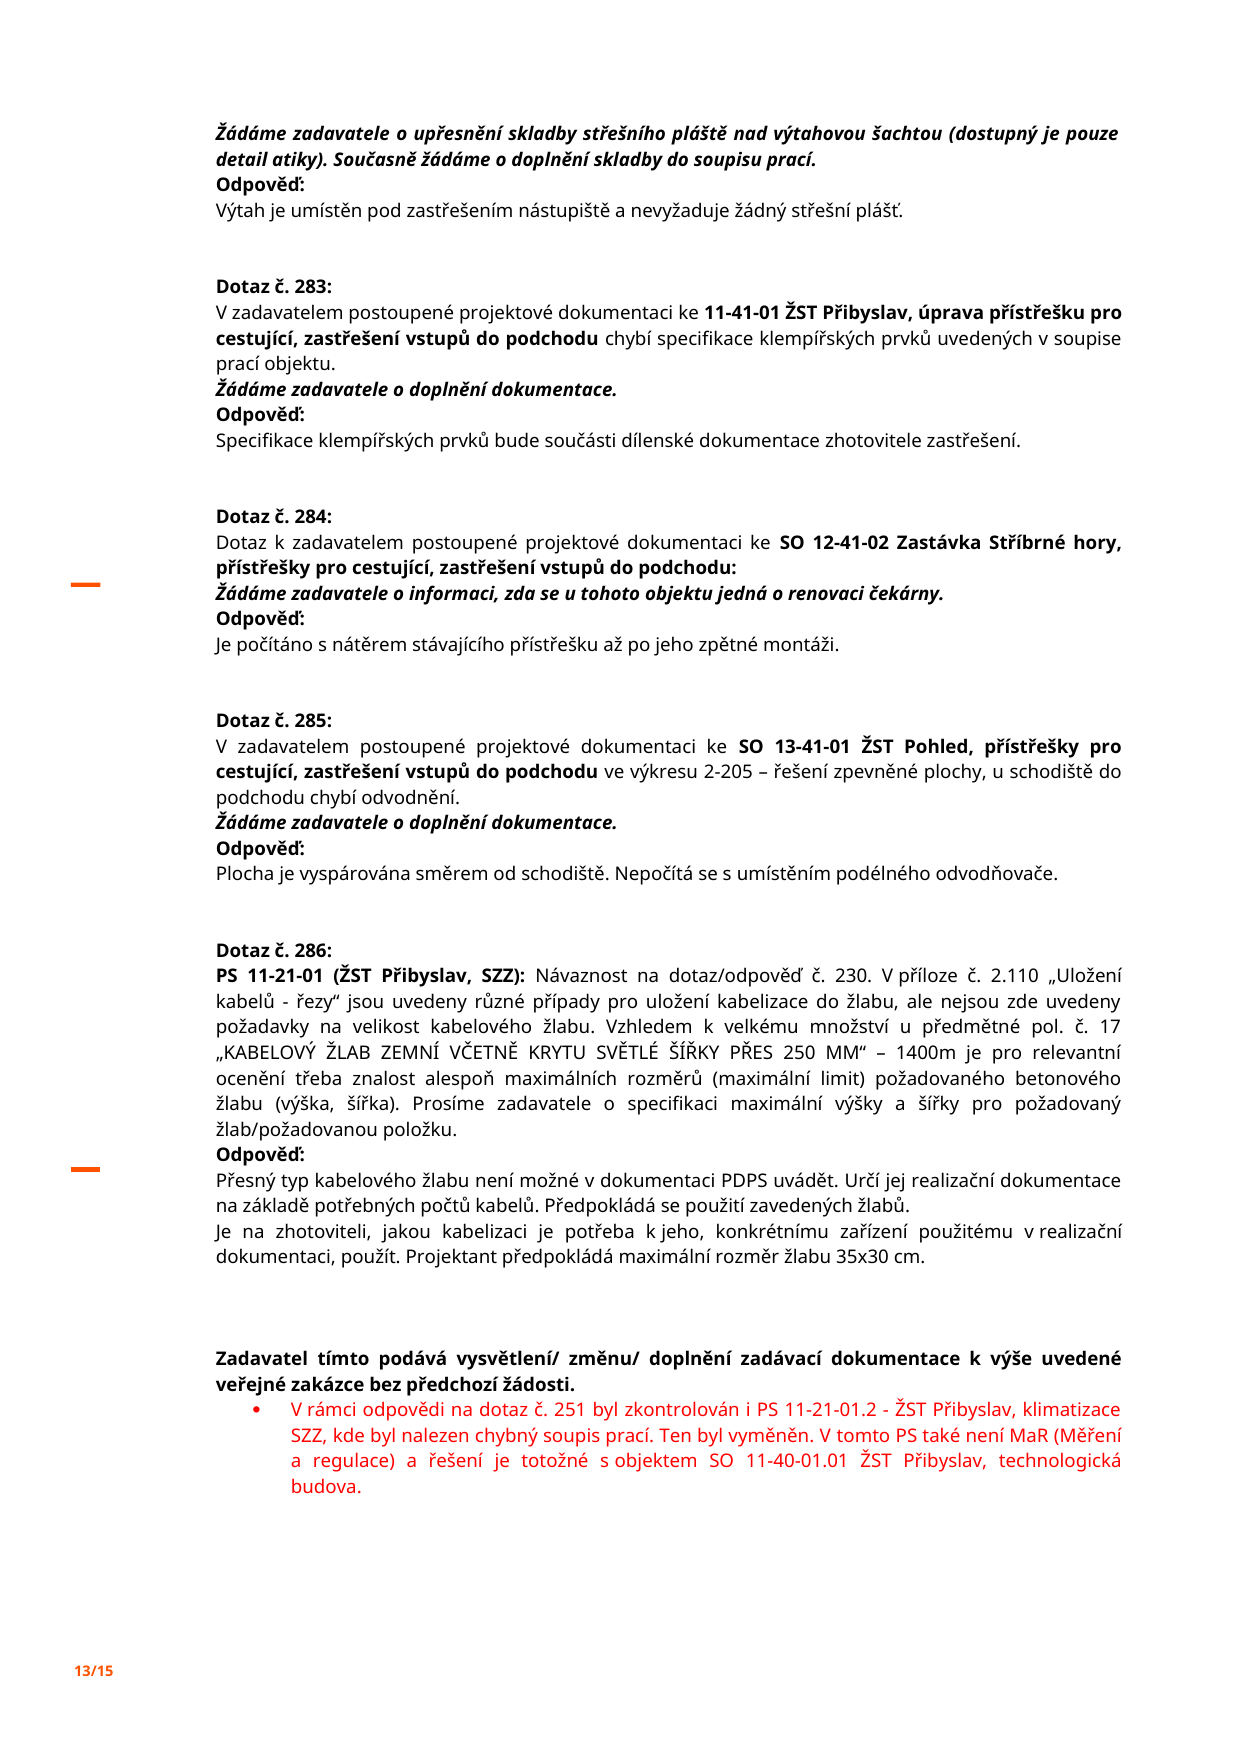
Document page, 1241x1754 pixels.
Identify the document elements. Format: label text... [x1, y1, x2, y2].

text Žádáme zadavatele o doplnění dokumentace. [216, 376, 1122, 401]
text Dotaz č. 286: [216, 937, 1122, 963]
text V zadavatelem postoupené projektové dokumentaci ke 11-41-01 ŽST Přibyslav, úprava přístřešku pro cestující, zastřešení vstupů do podchodu chybí specifikace klempířských prvků uvedených v soupise prací objektu. [216, 299, 1122, 376]
list V rámci odpovědi na dotaz č. 251 byl zkontrolován i PS 11-21-01.2 - ŽST Přibyslav, klimatizace SZZ, kde byl nalezen chybný soupis prací. Ten byl vyměněn. V tomto PS také není MaR (Měření a regulace) a řešení je totožné s objektem SO 11-40-01.01 ŽST Přibyslav, technologická budova. [253, 1397, 1122, 1499]
text Odpověď: [216, 172, 1122, 197]
text Dotaz č. 283: [216, 274, 1122, 299]
text V zadavatelem postoupené projektové dokumentaci ke SO 13-41-01 ŽST Pohled, přístřešky pro cestující, zastřešení vstupů do podchodu ve výkresu 2-205 – řešení zpevněné plochy, u schodiště do podchodu chybí odvodnění. [216, 733, 1122, 810]
text PS 11-21-01 (ŽST Přibyslav, SZZ): Návaznost na dotaz/odpověď č. 230. V příloze č. 2.110 „Uložení kabelů - řezy“ jsou uvedeny různé případy pro uložení kabelizace do žlabu, ale nejsou zde uvedeny požadavky na velikost kabelového žlabu. Vzhledem k velkému množství u předmětné pol. č. 17 „KABELOVÝ ŽLAB ZEMNÍ VČETNĚ KRYTU SVĚTLÉ ŠÍŘKY PŘES 250 MM“ – 1400m je pro relevantní ocenění třeba znalost alespoň maximálních rozměrů (maximální limit) požadovaného betonového žlabu (výška, šířka). Prosíme zadavatele o specifikaci maximální výšky a šířky pro požadovaný žlab/požadovanou položku. [216, 963, 1122, 1141]
text Odpověď: [216, 401, 1122, 427]
text Plocha je vyspárována směrem od schodiště. Nepočítá se s umístěním podélného odvodňovače. [216, 861, 1122, 886]
text Je na zhotoviteli, jakou kabelizaci je potřeba k jeho, konkrétnímu zařízení použitému v realizační dokumentaci, použít. Projektant předpokládá maximální rozměr žlabu 35x30 cm. [216, 1218, 1122, 1269]
text Odpověď: [216, 835, 1122, 861]
text Dotaz č. 284: [216, 503, 1122, 529]
text Žádáme zadavatele o upřesnění skladby střešního pláště nad výtahovou šachtou (dostupný je pouze detail atiky). Současně žádáme o doplnění skladby do soupisu prací. [216, 121, 1122, 172]
text Přesný typ kabelového žlabu není možné v dokumentaci PDPS uvádět. Určí jej realizační dokumentace na základě potřebných počtů kabelů. Předpokládá se použití zavedených žlabů. [216, 1167, 1122, 1218]
text Specifikace klempířských prvků bude součásti dílenské dokumentace zhotovitele zastřešení. [216, 427, 1122, 452]
text Odpověď: [216, 606, 1122, 631]
text Dotaz č. 285: [216, 708, 1122, 733]
text Odpověď: [216, 1141, 1122, 1167]
text Výtah je umístěn pod zastřešením nástupiště a nevyžaduje žádný střešní plášť. [216, 197, 1122, 223]
text Je počítáno s nátěrem stávajícího přístřešku až po jeho zpětné montáži. [216, 631, 1122, 657]
text Žádáme zadavatele o informaci, zda se u tohoto objektu jedná o renovaci čekárny. [216, 580, 1122, 606]
text Žádáme zadavatele o doplnění dokumentace. [216, 810, 1122, 835]
text Zadavatel tímto podává vysvětlení/ změnu/ doplnění zadávací dokumentace k výše uvedené veřejné zakázce bez předchozí žádosti. [216, 1346, 1122, 1397]
text Dotaz k zadavatelem postoupené projektové dokumentaci ke SO 12-41-02 Zastávka Stříbrné hory, přístřešky pro cestující, zastřešení vstupů do podchodu: [216, 529, 1122, 580]
